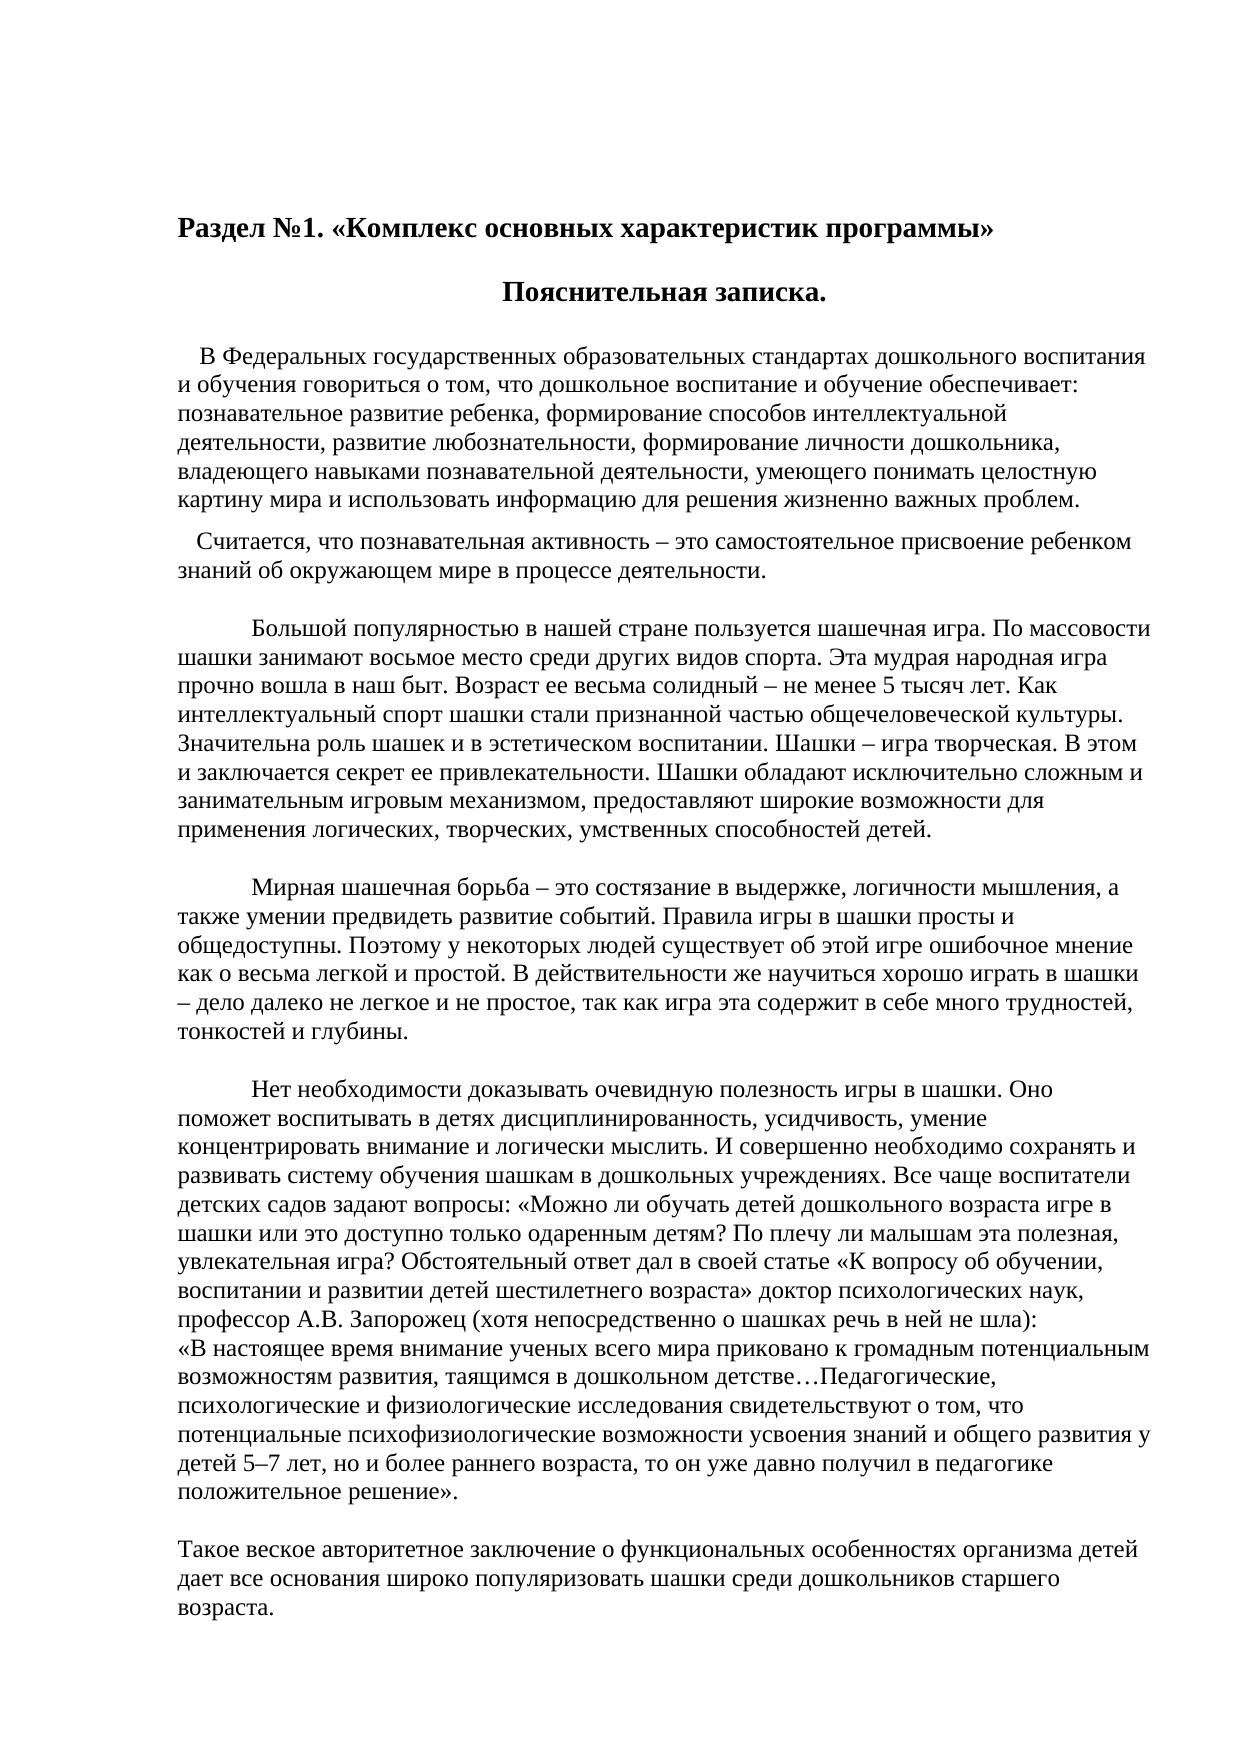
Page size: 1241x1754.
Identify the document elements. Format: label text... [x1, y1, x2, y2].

text Нет необходимости доказывать очевидную полезность игры в шашки. Оно поможет воспитывать в детях дисциплинированность, усидчивость, умение концентрировать внимание и логически мыслить. И совершенно необходимо сохранять и развивать систему обучения шашкам в дошкольных учреждениях. Все чаще воспитатели детских садов задают вопросы: «Можно ли обучать детей дошкольного возраста игре в шашки или это доступно только одаренным детям? По плечу ли малышам эта полезная, увлекательная игра? Обстоятельный ответ дал в своей статье «К вопросу об обучении, воспитании и развитии детей шестилетнего возраста» доктор психологических наук, профессор А.В. Запорожец (хотя непосредственно о шашках речь в ней не шла): «В настоящее время внимание ученых всего мира приковано к громадным потенциальным возможностям развития, таящимся в дошкольном детстве…Педагогические, психологические и физиологические исследования свидетельствуют о том, что потенциальные психофизиологические возможности усвоения знаний и общего развития у детей 5–7 лет, но и более раннего возраста, то он уже давно получил в педагогике положительное решение». [177, 1074, 1152, 1505]
text Мирная шашечная борьба – это состязание в выдержке, логичности мышления, а также умении предвидеть развитие событий. Правила игры в шашки просты и общедоступны. Поэтому у некоторых людей существует об этой игре ошибочное мнение как о весьма легкой и простой. В действительности же научиться хорошо играть в шашки – дело далеко не легкое и не простое, так как игра эта содержит в себе много трудностей, тонкостей и глубины. [177, 872, 1152, 1045]
text Раздел №1. «Комплекс основных характеристик программы» [177, 210, 1152, 243]
text Пояснительная записка. [177, 274, 1152, 307]
text Большой популярностью в нашей стране пользуется шашечная игра. По массовости шашки занимают восьмое место среди других видов спорта. Эта мудрая народная игра прочно вошла в наш быт. Возраст ее весьма солидный – не менее 5 тысяч лет. Как интеллектуальный спорт шашки стали признанной частью общечеловеческой культуры. Значительна роль шашек и в эстетическом воспитании. Шашки – игра творческая. В этом и заключается секрет ее привлекательности. Шашки обладают исключительно сложным и занимательным игровым механизмом, предоставляют широкие возможности для применения логических, творческих, умственных способностей детей. [177, 613, 1152, 843]
text В Федеральных государственных образовательных стандартах дошкольного воспитания и обучения говориться о том, что дошкольное воспитание и обучение обеспечивает: познавательное развитие ребенка, формирование способов интеллектуальной деятельности, развитие любознательности, формирование личности дошкольника, владеющего навыками познавательной деятельности, умеющего понимать целостную картину мира и использовать информацию для решения жизненно важных проблем. [177, 341, 1152, 513]
text Такое веское авторитетное заключение о функциональных особенностях организма детей дает все основания широко популяризовать шашки среди дошкольников старшего возраста. [177, 1534, 1152, 1621]
text Считается, что познавательная активность – это самостоятельное присвоение ребенком знаний об окружающем мире в процессе деятельности. [177, 526, 1152, 584]
